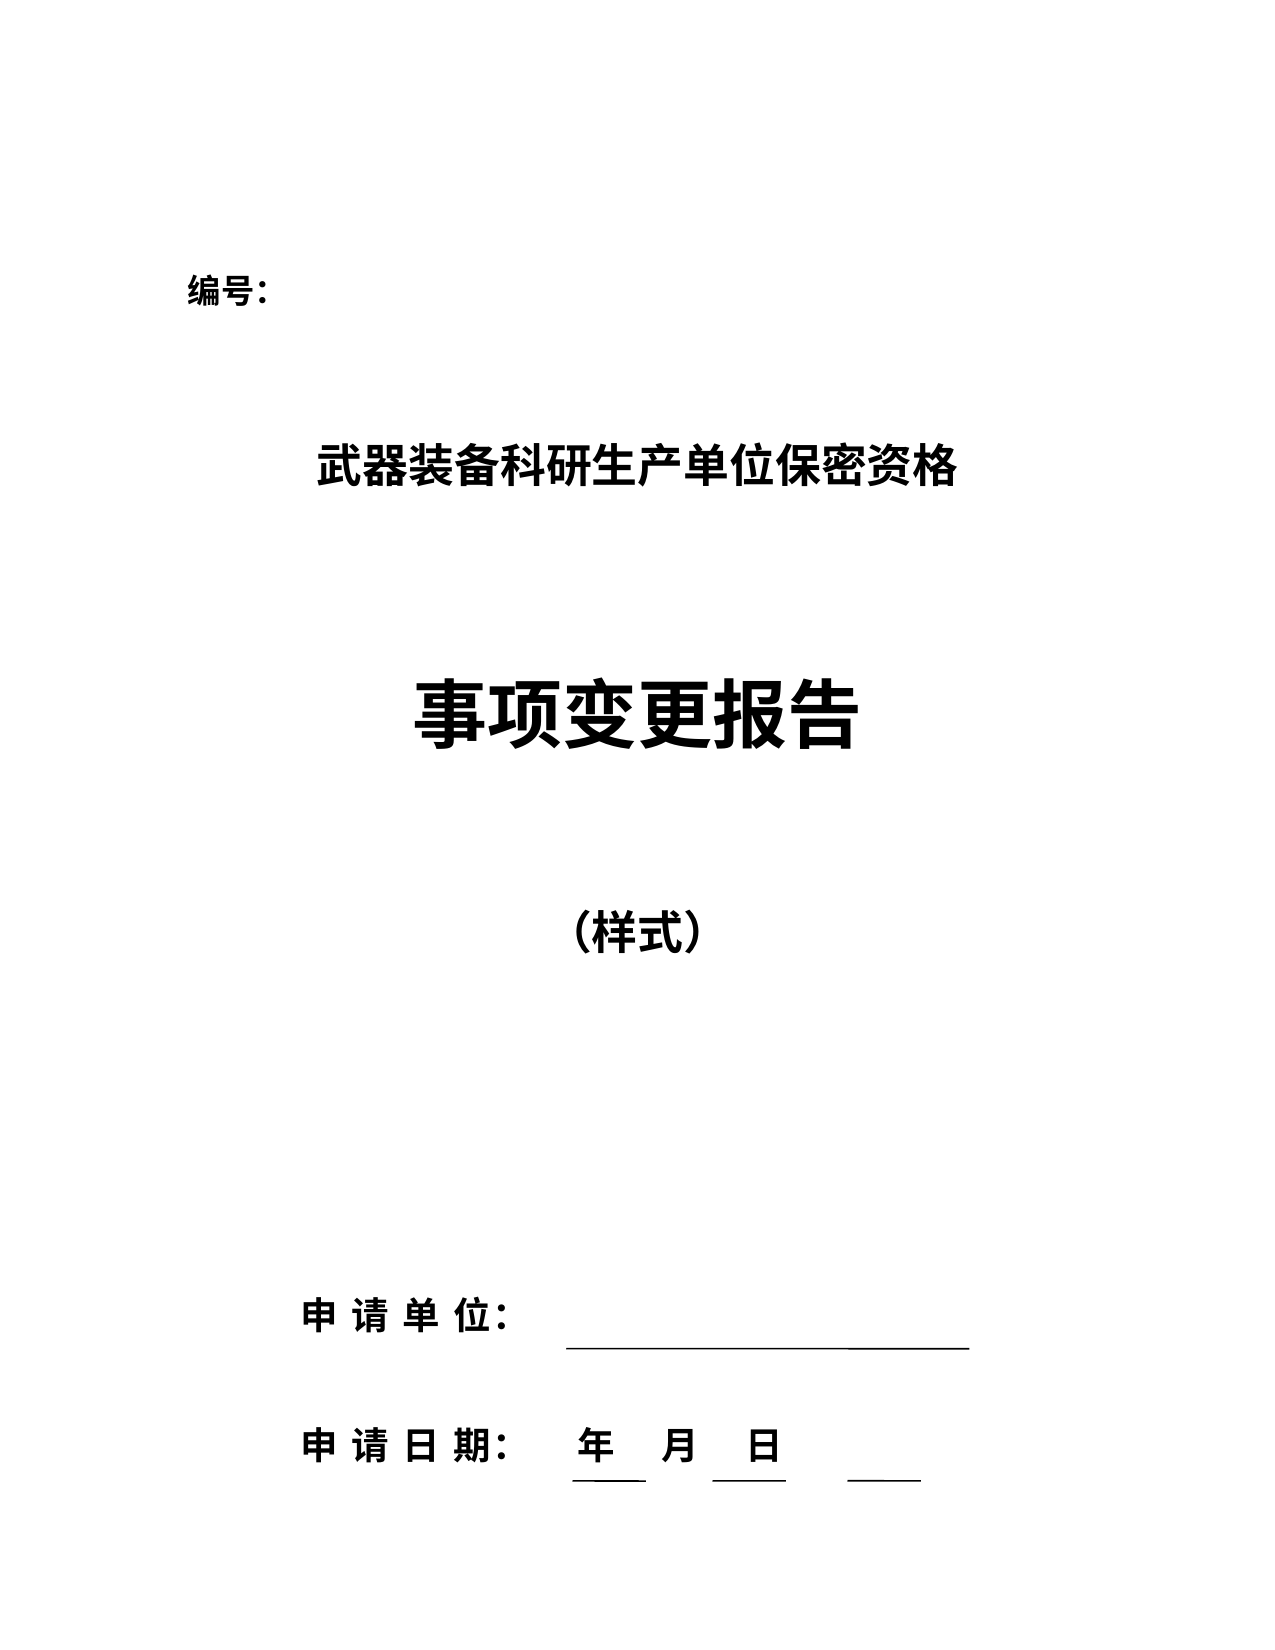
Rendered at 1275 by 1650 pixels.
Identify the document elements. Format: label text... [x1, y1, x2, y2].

text 编号： [187, 256, 1087, 321]
subtitle 事项变更报告 [187, 644, 1087, 774]
subtitle 武器装备科研生产单位保密资格 [187, 413, 1087, 511]
text 申 请 单 位： [187, 1278, 1087, 1343]
subtitle （样式） [187, 879, 1087, 976]
text 申 请 日 期： 年 月 日 [187, 1408, 1087, 1473]
